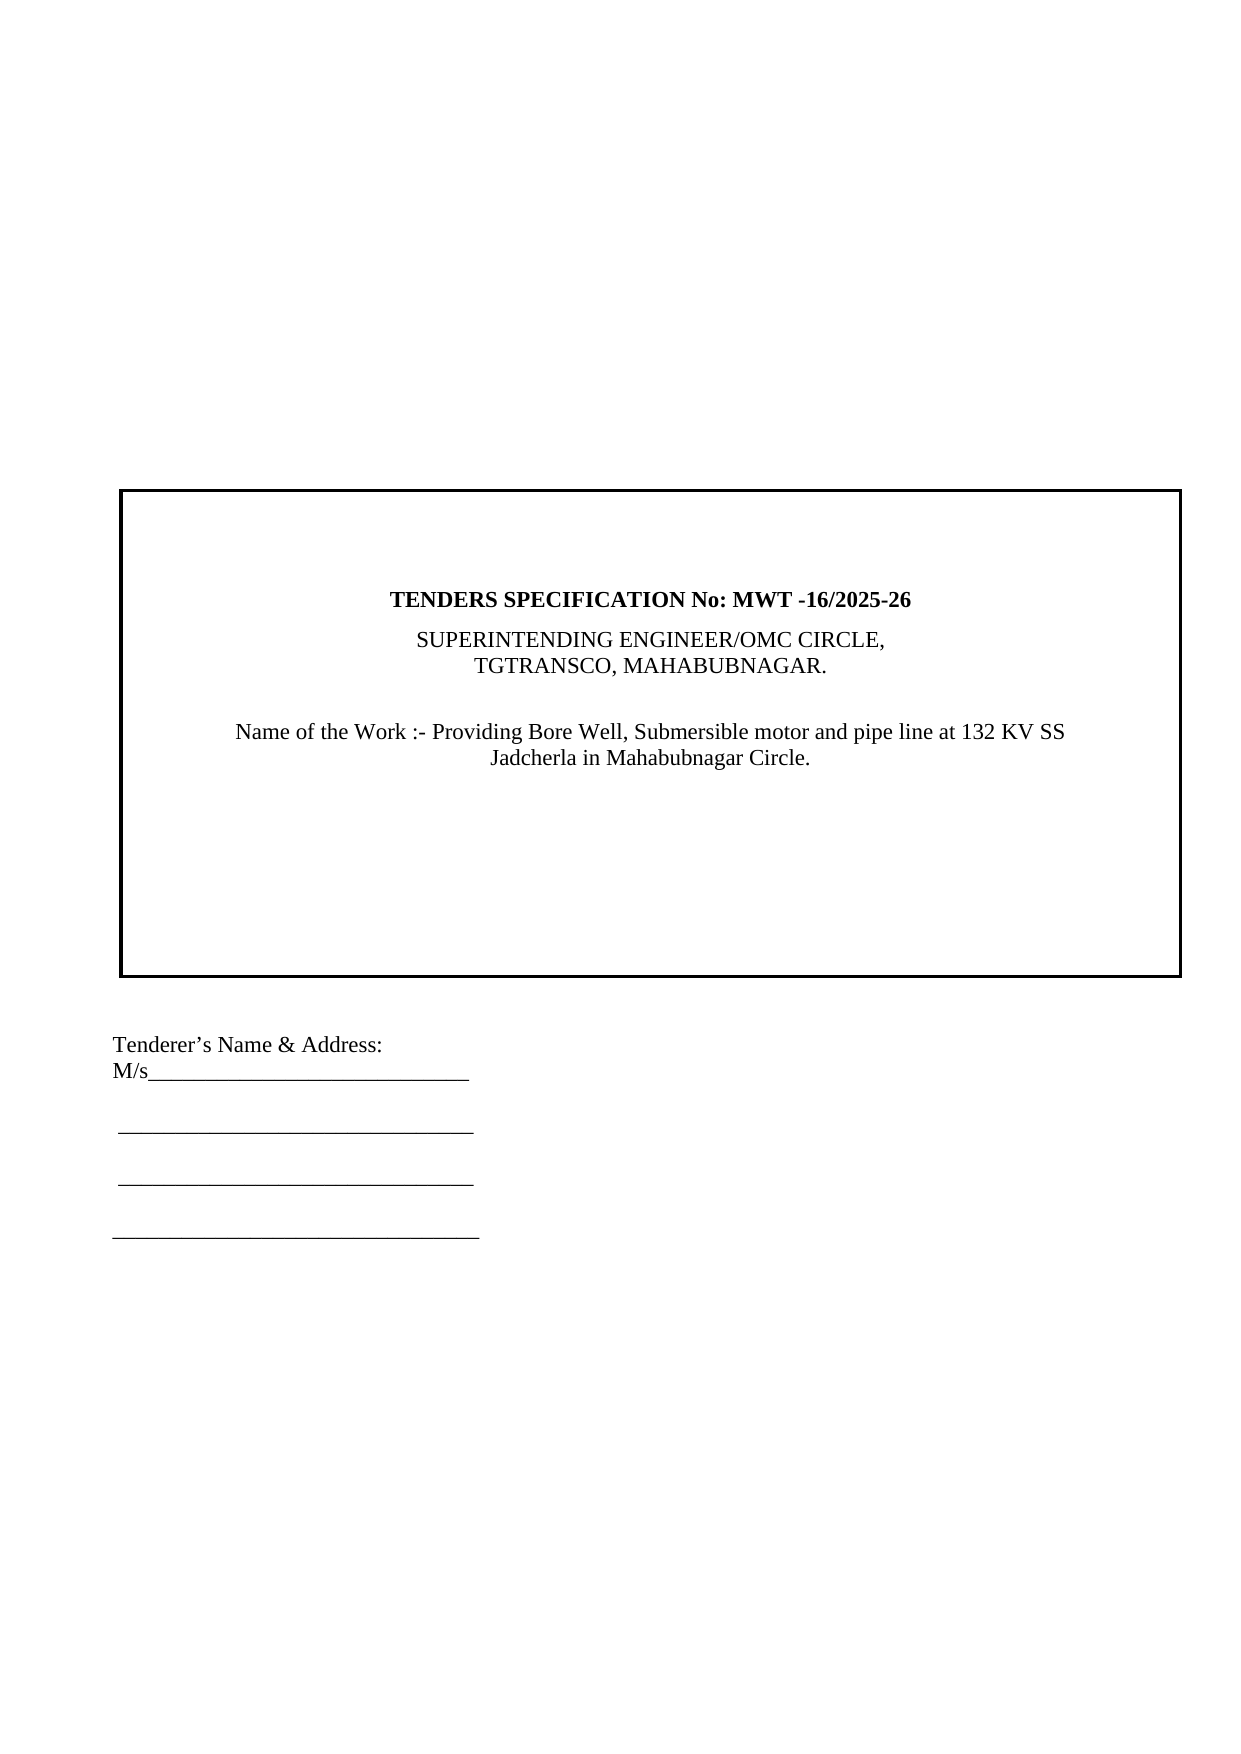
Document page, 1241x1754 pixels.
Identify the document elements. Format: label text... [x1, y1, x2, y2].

text Tenderer’s Name & Address: [112, 1031, 1128, 1057]
text ________________________________ [112, 1215, 1128, 1242]
text _______________________________ [112, 1110, 1128, 1136]
text _______________________________ [112, 1163, 1128, 1189]
text M/s____________________________ [112, 1057, 1128, 1083]
